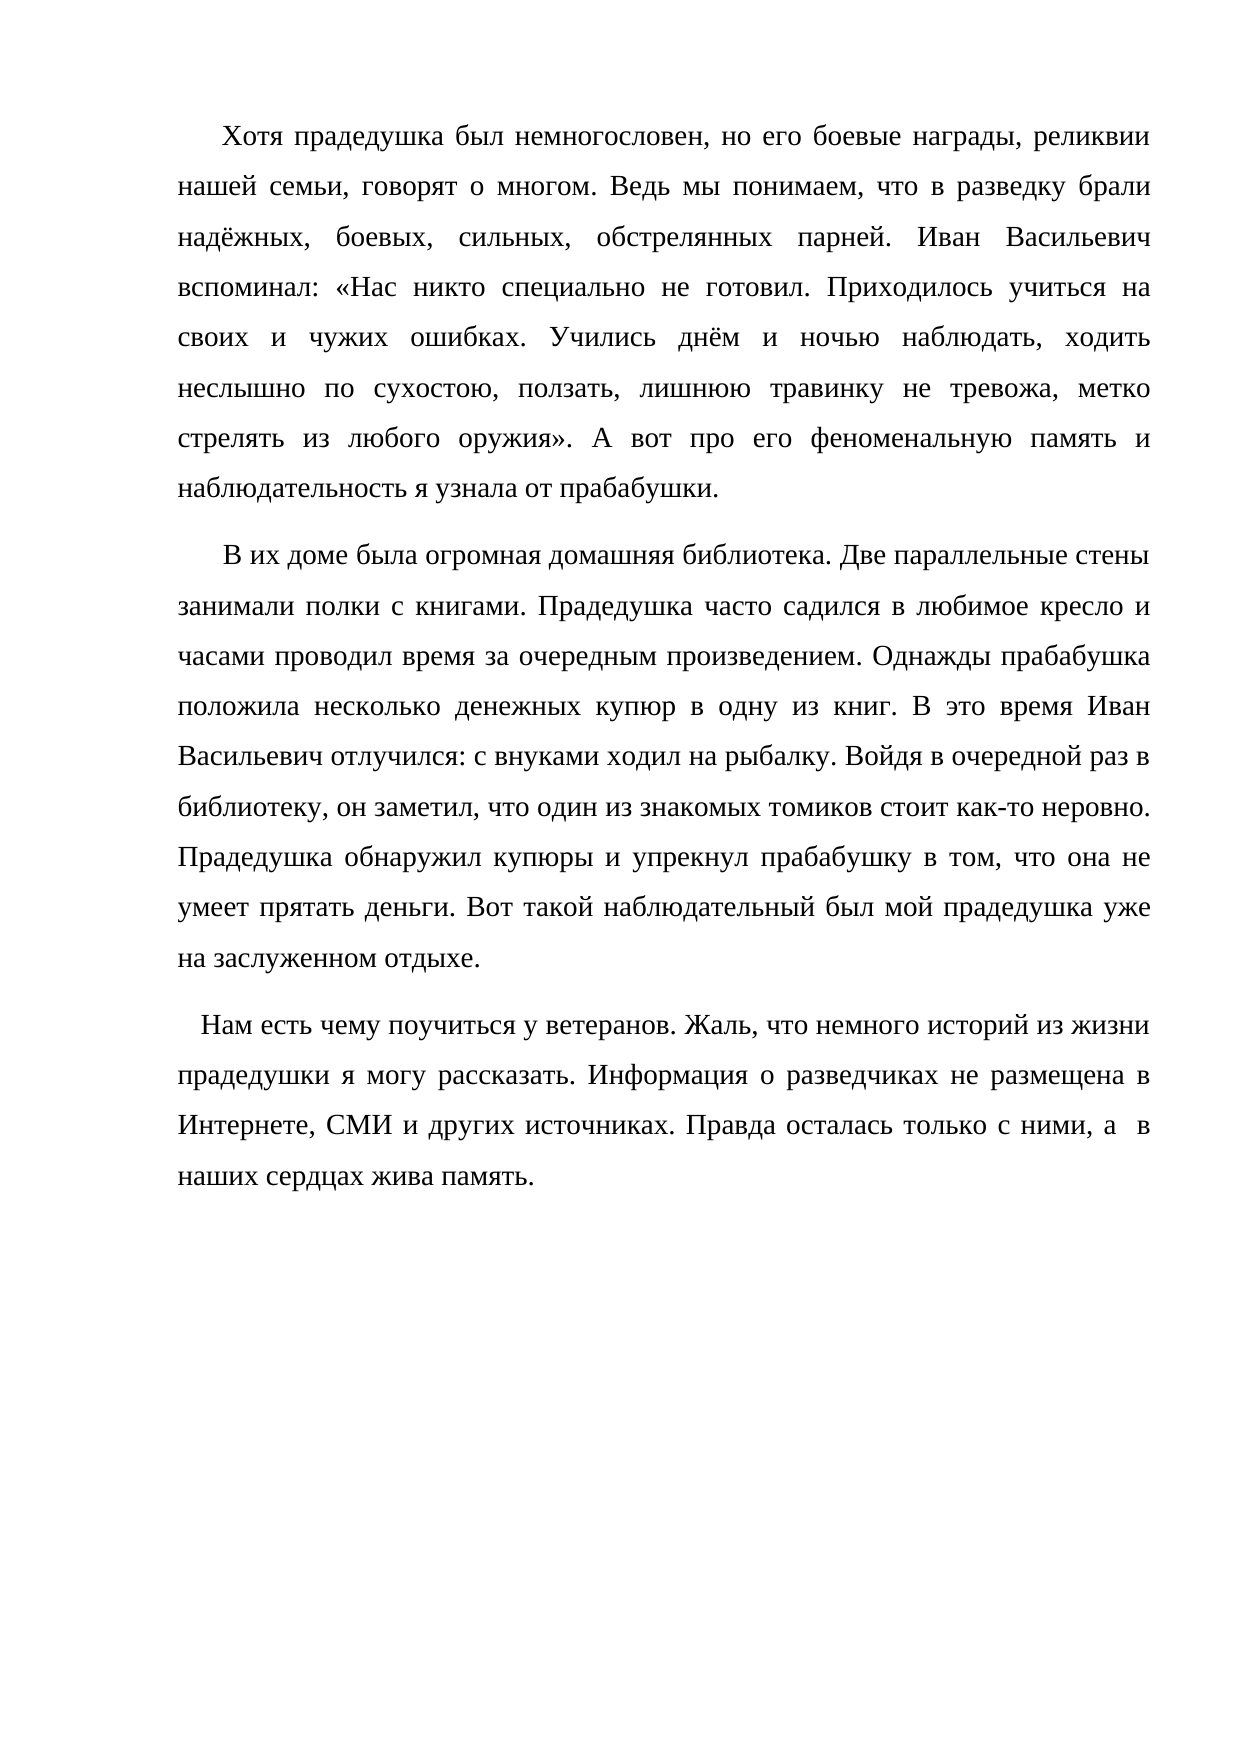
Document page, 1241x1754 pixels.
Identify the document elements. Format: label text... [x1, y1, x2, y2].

text В их доме была огромная домашняя библиотека. Две параллельные стены занимали полки с книгами. Прадедушка часто садился в любимое кресло и часами проводил время за очередным произведением. Однажды прабабушка положила несколько денежных купюр в одну из книг. В это время Иван Васильевич отлучился: с внуками ходил на рыбалку. Войдя в очередной раз в библиотеку, он заметил, что один из знакомых томиков стоит как-то неровно. Прадедушка обнаружил купюры и упрекнул прабабушку в том, что она не умеет прятать деньги. Вот такой наблюдательный был мой прадедушка уже на заслуженном отдыхе. [177, 537, 1152, 973]
text Хотя прадедушка был немногословен, но его боевые награды, реликвии нашей семьи, говорят о многом. Ведь мы понимаем, что в разведку брали надёжных, боевых, сильных, обстрелянных парней. Иван Васильевич вспоминал: «Нас никто специально не готовил. Приходилось учиться на своих и чужих ошибках. Учились днём и ночью наблюдать, ходить неслышно по сухостою, ползать, лишнюю травинку не тревожа, метко стрелять из любого оружия». А вот про его феноменальную память и наблюдательность я узнала от прабабушки. [177, 118, 1152, 504]
text Нам есть чему поучиться у ветеранов. Жаль, что немного историй из жизни прадедушки я могу рассказать. Информация о разведчиках не размещена в Интернете, СМИ и других источниках. Правда осталась только с ними, а в наших сердцах жива память. [177, 1007, 1152, 1191]
